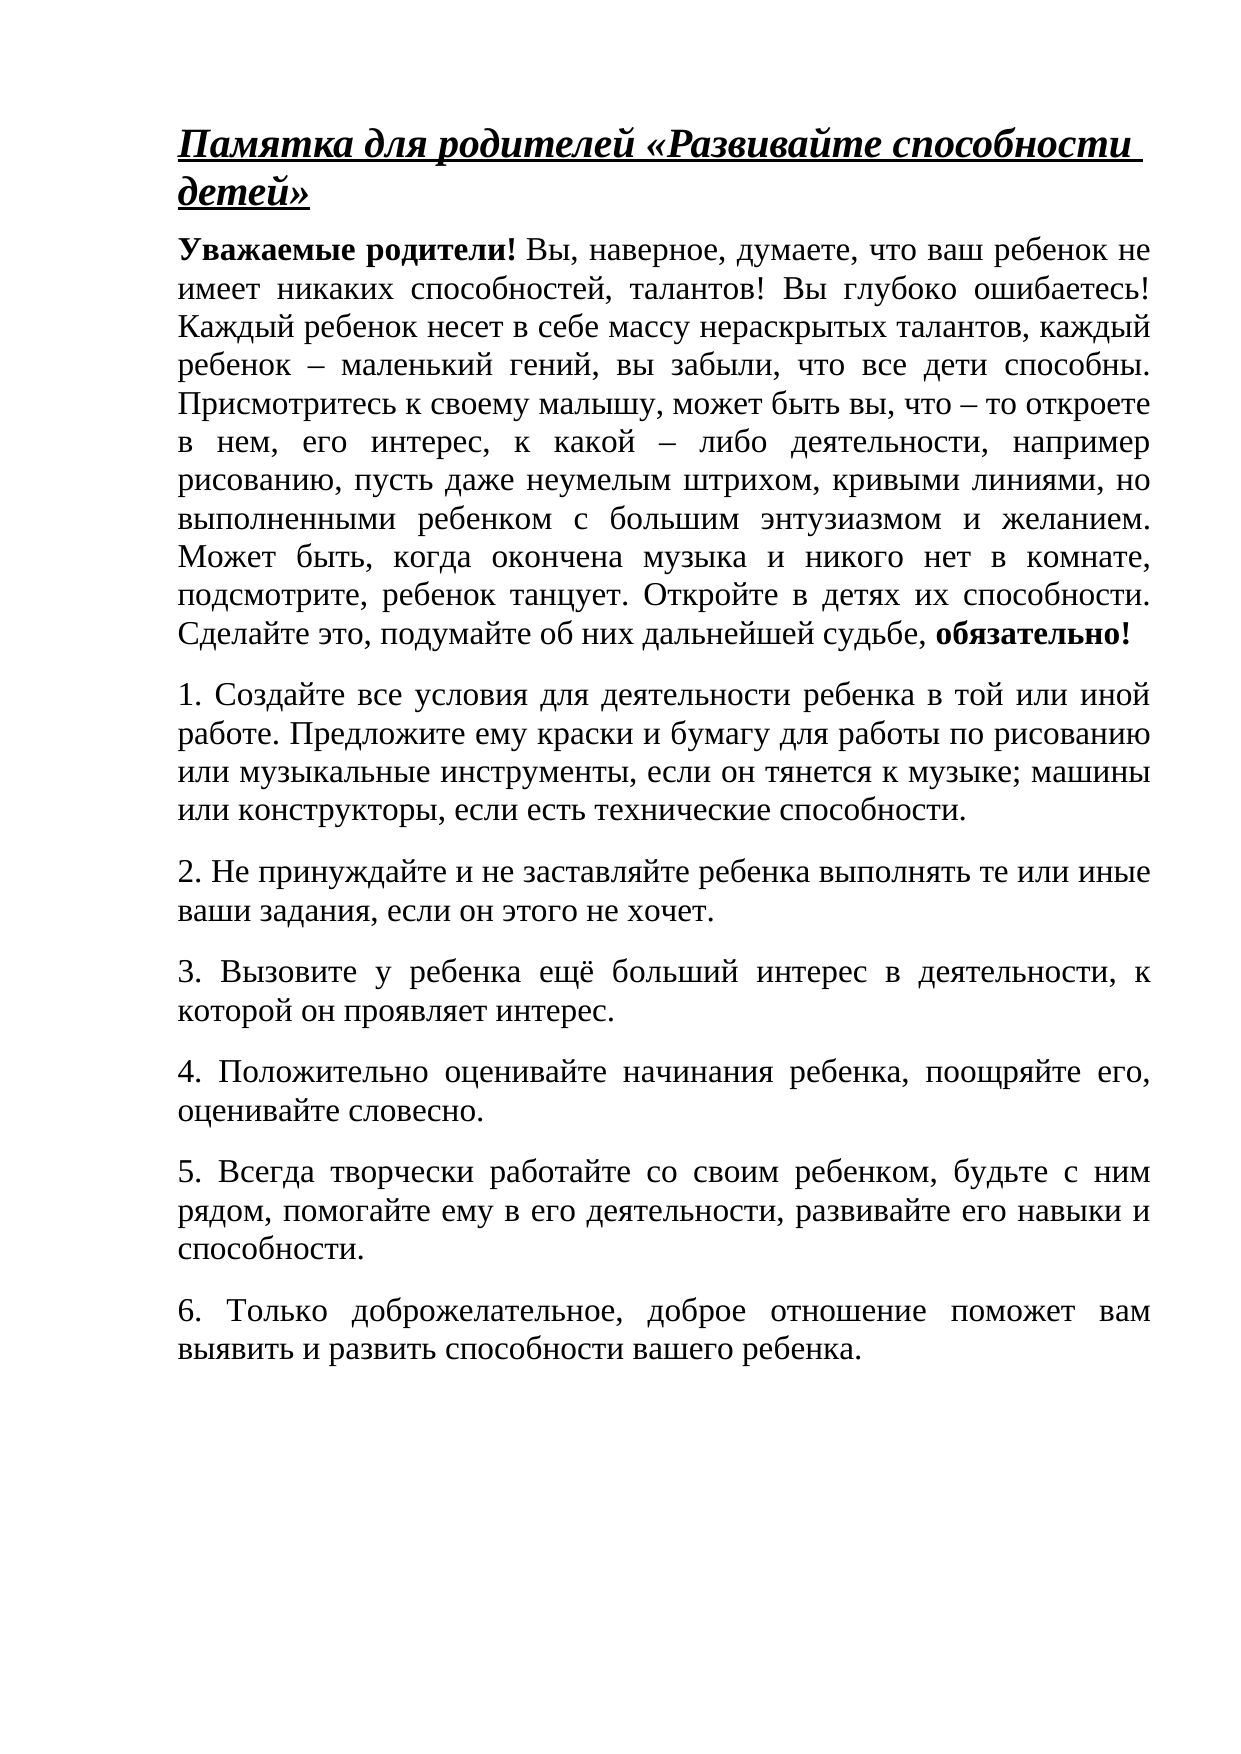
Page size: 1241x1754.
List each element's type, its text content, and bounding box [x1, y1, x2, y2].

text 4. Положительно оценивайте начинания ребенка, поощряйте его, оценивайте словесно. [177, 1052, 1152, 1128]
text 2. Не принуждайте и не заставляйте ребенка выполнять те или иные ваши задания, если он этого не хочет. [177, 851, 1152, 928]
text 3. Вызовите у ребенка ещё больший интерес в деятельности, к которой он проявляет интерес. [177, 952, 1152, 1028]
text 6. Только доброжелательное, доброе отношение поможет вам выявить и развить способности вашего ребенка. [177, 1290, 1152, 1367]
text 1. Создайте все условия для деятельности ребенка в той или иной работе. Предложите ему краски и бумагу для работы по рисованию или музыкальные инструменты, если он тянется к музыке; машины или конструкторы, если есть технические способности. [177, 675, 1152, 828]
text Уважаемые родители! Вы, наверное, думаете, что ваш ребенок не имеет никаких способностей, талантов! Вы глубоко ошибаетесь! Каждый ребенок несет в себе массу нераскрытых талантов, каждый ребенок – маленький гений, вы забыли, что все дети способны. Присмотритесь к своему малышу, может быть вы, что – то откроете в нем, его интерес, к какой – либо деятельности, например рисованию, пусть даже неумелым штрихом, кривыми линиями, но выполненными ребенком с большим энтузиазмом и желанием. Может быть, когда окончена музыка и никого нет в комнате, подсмотрите, ребенок танцует. Откройте в детях их способности. Сделайте это, подумайте об них дальнейшей судьбе, обязательно! [177, 229, 1152, 651]
text Памятка для родителей «Развивайте способности детей» [177, 118, 1152, 214]
text 5. Всегда творчески работайте со своим ребенком, будьте с ним рядом, помогайте ему в его деятельности, развивайте его навыки и способности. [177, 1152, 1152, 1267]
